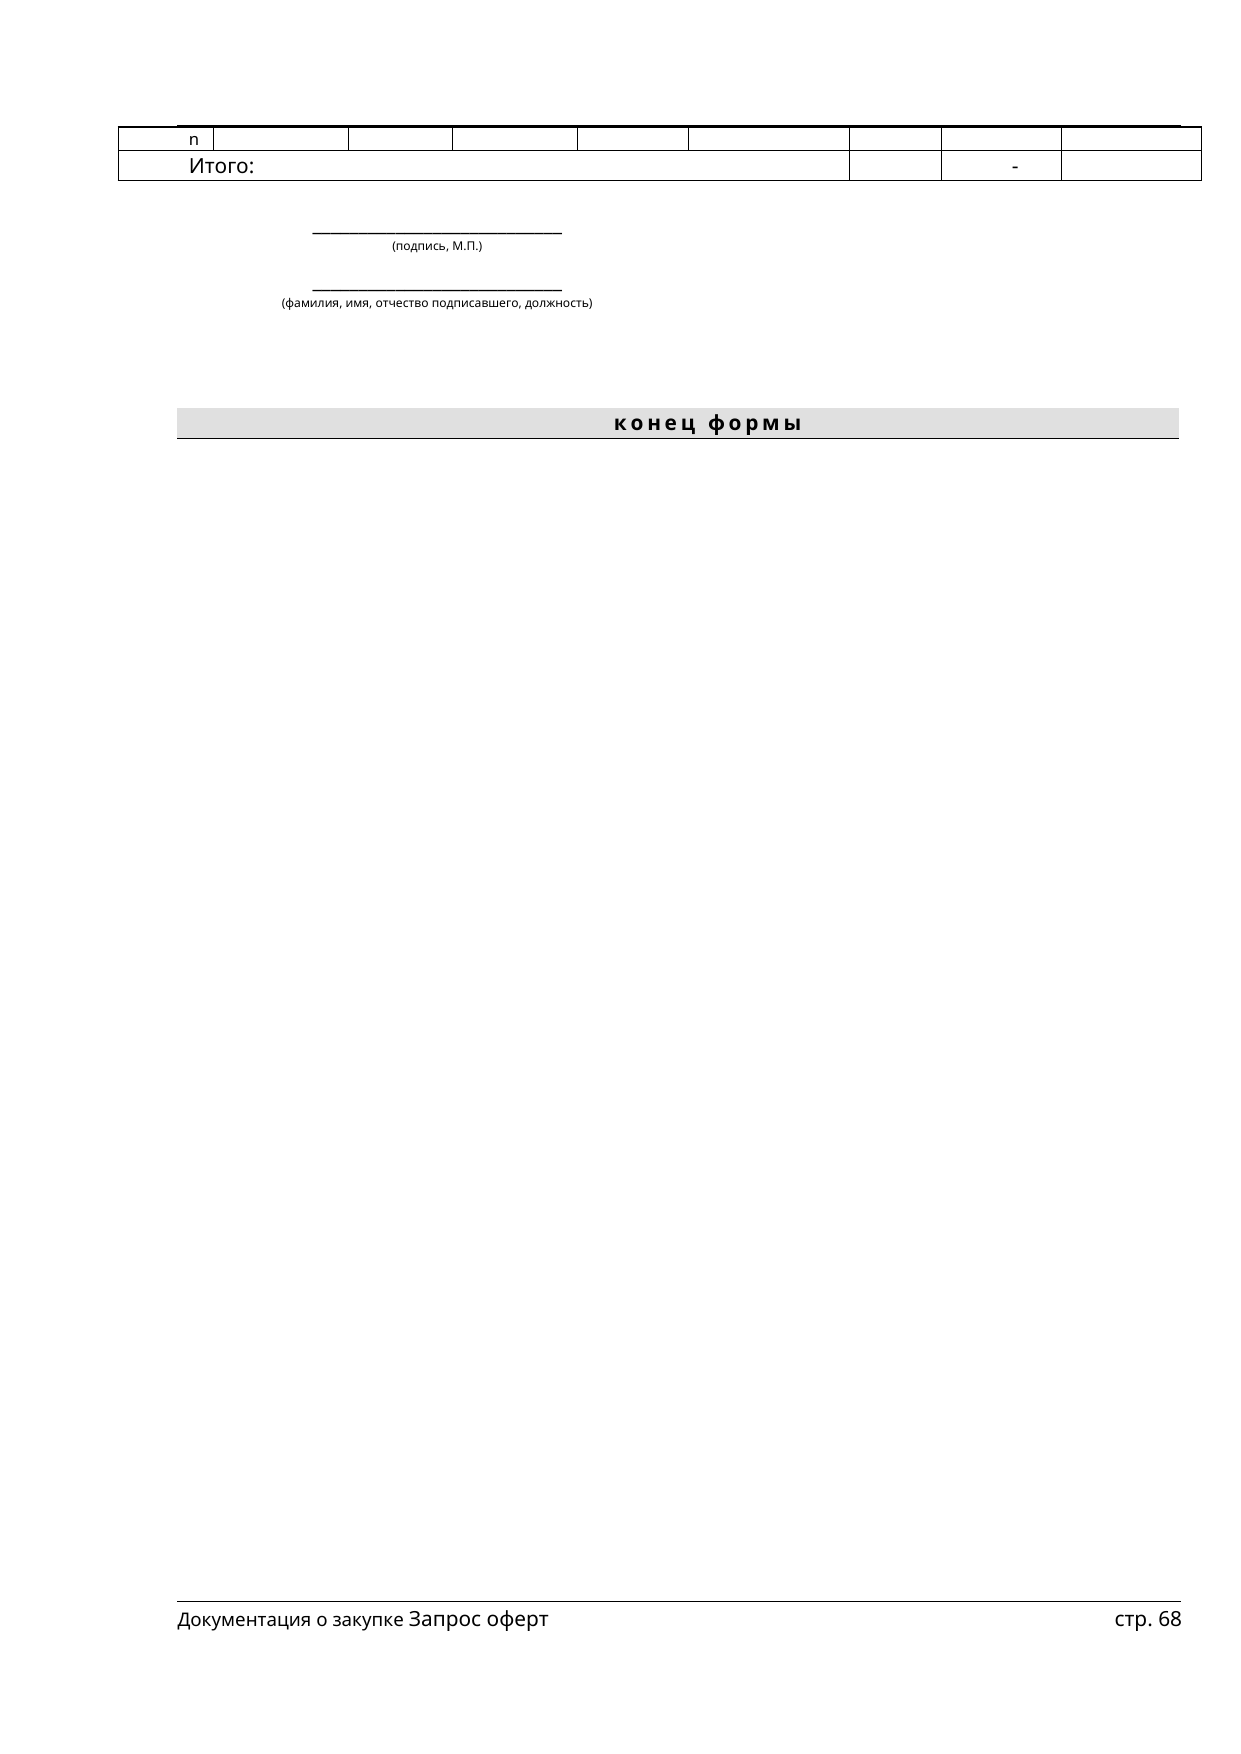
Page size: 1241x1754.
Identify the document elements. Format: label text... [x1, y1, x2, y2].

text ___________________________ [177, 266, 638, 294]
table_cell [453, 128, 577, 150]
table_cell [1062, 128, 1201, 150]
table_cell [1062, 151, 1201, 179]
table_cell [349, 128, 452, 150]
text (подпись, М.П.) [177, 237, 638, 266]
table_cell [850, 151, 941, 179]
text ___________________________ [177, 209, 638, 237]
text (фамилия, имя, отчество подписавшего, должность) [177, 294, 638, 323]
table_cell - [942, 151, 1061, 179]
table_cell [689, 128, 849, 150]
table_cell [214, 128, 348, 150]
text конец формы [177, 408, 1179, 438]
table_cell [578, 128, 688, 150]
table_cell Итого: [119, 151, 849, 179]
table_cell n [119, 128, 213, 150]
table_cell [942, 128, 1061, 150]
table_cell [850, 128, 941, 150]
